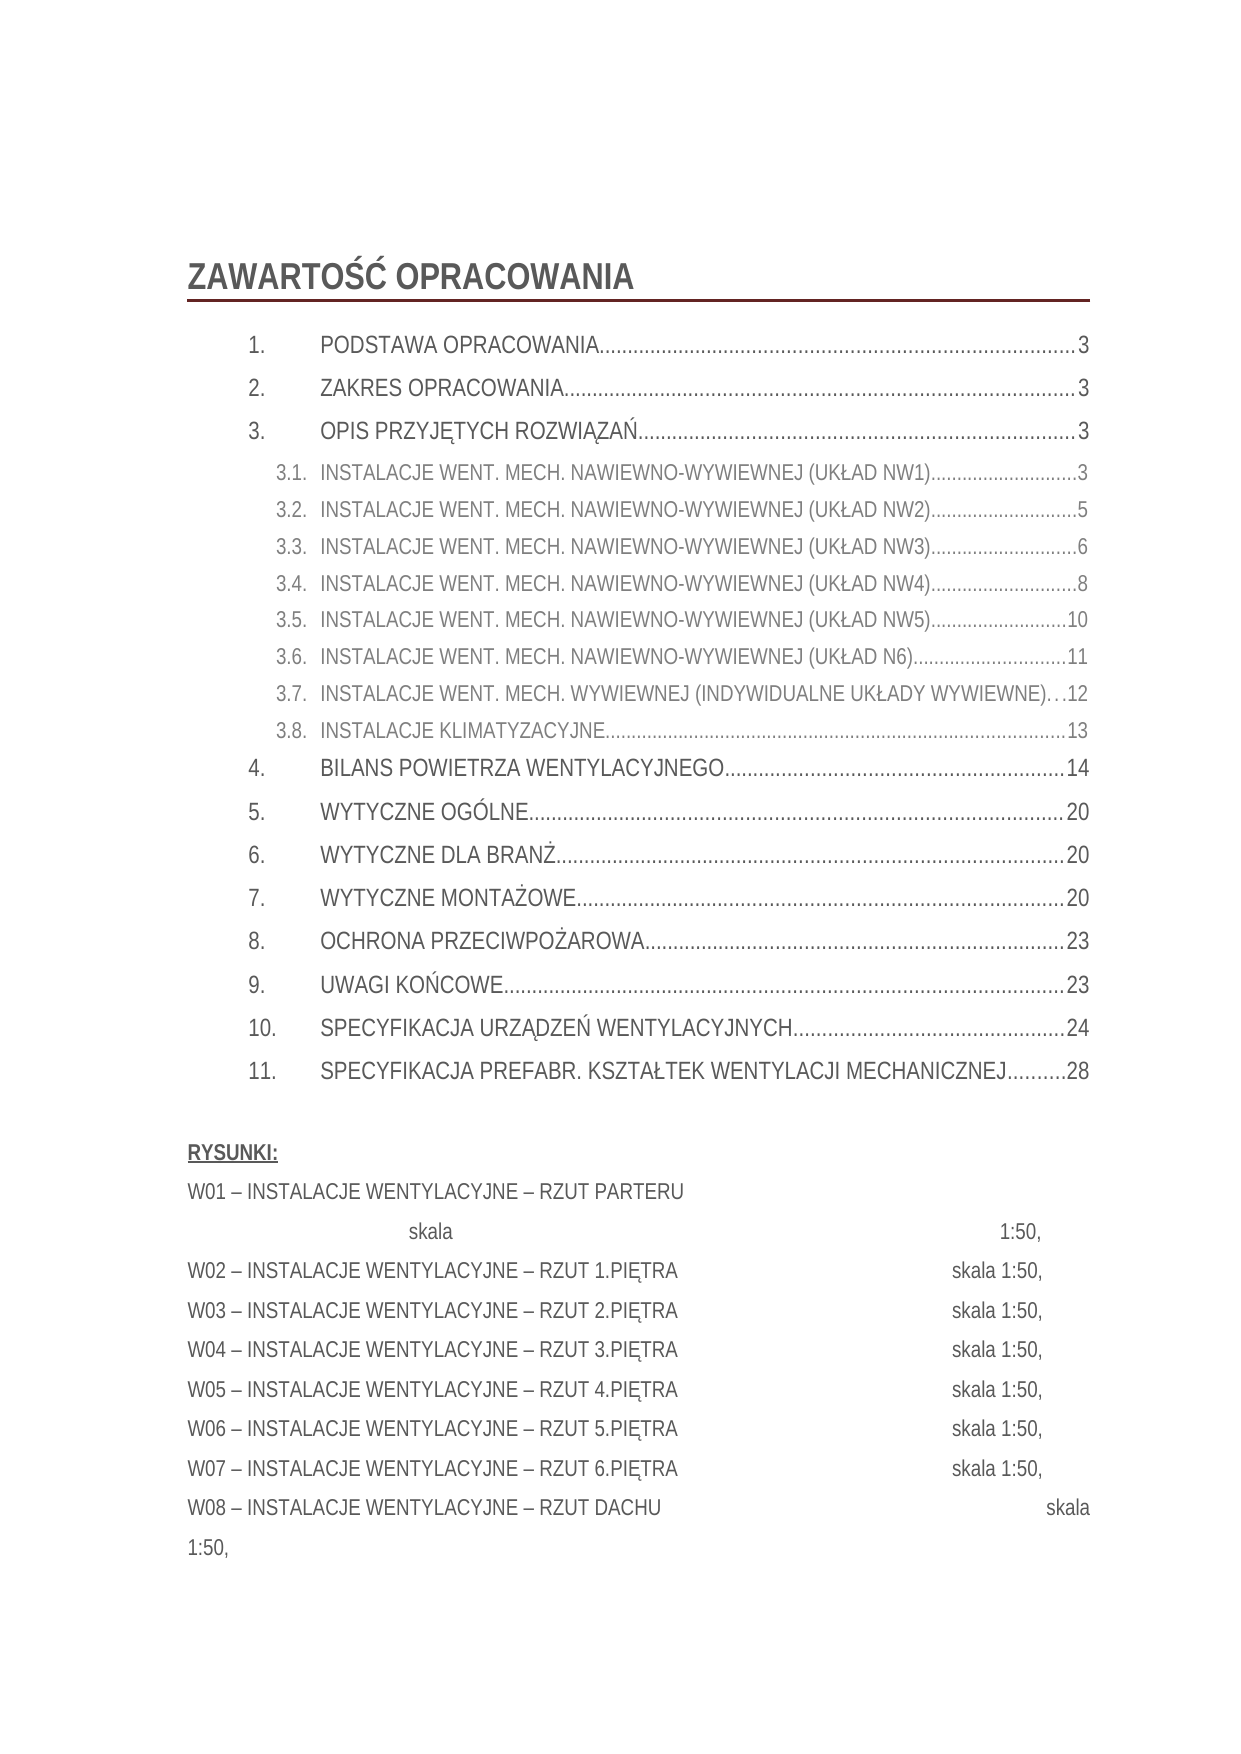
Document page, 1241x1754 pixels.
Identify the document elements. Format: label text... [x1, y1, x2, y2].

text 8. OCHRONA PRZECIWPOŻAROWA 23 [246, 926, 1090, 955]
text 3. OPIS PRZYJĘTYCH ROZWIĄZAŃ 3 [246, 416, 1090, 445]
text 2. ZAKRES OPRACOWANIA 3 [246, 373, 1090, 401]
text RYSUNKI: [187, 1139, 1090, 1165]
text 1. PODSTAWA OPRACOWANIA 3 [246, 329, 1090, 358]
text W01 – INSTALACJE WENTYLACYJNE – RZUT PARTERU skala 1:50, [187, 1178, 1090, 1244]
text 3.7. INSTALACJE WENT. MECH. WYWIEWNEJ (INDYWIDUALNE UKŁADY WYWIEWNE) 12 [276, 680, 1090, 706]
text 3.8. INSTALACJE KLIMATYZACYJNE 13 [276, 717, 1090, 743]
text W04 – INSTALACJE WENTYLACYJNE – RZUT 3.PIĘTRA skala 1:50, [187, 1336, 1090, 1362]
text 3.4. INSTALACJE WENT. MECH. NAWIEWNO-WYWIEWNEJ (UKŁAD NW4) 8 [276, 569, 1090, 596]
subtitle ZAWARTOŚĆ OPRACOWANIA [187, 254, 1090, 299]
text 3.2. INSTALACJE WENT. MECH. NAWIEWNO-WYWIEWNEJ (UKŁAD NW2) 5 [276, 496, 1090, 522]
text 11. SPECYFIKACJA PREFABR. KSZTAŁTEK WENTYLACJI MECHANICZNEJ 28 [246, 1056, 1090, 1085]
text 3.1. INSTALACJE WENT. MECH. NAWIEWNO-WYWIEWNEJ (UKŁAD NW1) 3 [276, 459, 1090, 486]
text W02 – INSTALACJE WENTYLACYJNE – RZUT 1.PIĘTRA skala 1:50, [187, 1257, 1090, 1283]
text 3.3. INSTALACJE WENT. MECH. NAWIEWNO-WYWIEWNEJ (UKŁAD NW3) 6 [276, 533, 1090, 559]
text 6. WYTYCZNE DLA BRANŻ 20 [246, 840, 1090, 868]
text W05 – INSTALACJE WENTYLACYJNE – RZUT 4.PIĘTRA skala 1:50, [187, 1376, 1090, 1402]
text W06 – INSTALACJE WENTYLACYJNE – RZUT 5.PIĘTRA skala 1:50, [187, 1415, 1090, 1441]
text W08 – INSTALACJE WENTYLACYJNE – RZUT DACHU skala 1:50, [187, 1494, 1090, 1560]
text W07 – INSTALACJE WENTYLACYJNE – RZUT 6.PIĘTRA skala 1:50, [187, 1454, 1090, 1481]
text 5. WYTYCZNE OGÓLNE 20 [246, 797, 1090, 825]
text 7. WYTYCZNE MONTAŻOWE 20 [246, 883, 1090, 912]
text W03 – INSTALACJE WENTYLACYJNE – RZUT 2.PIĘTRA skala 1:50, [187, 1297, 1090, 1323]
text 3.5. INSTALACJE WENT. MECH. NAWIEWNO-WYWIEWNEJ (UKŁAD NW5) 10 [276, 606, 1090, 633]
text 4. BILANS POWIETRZA WENTYLACYJNEGO 14 [246, 753, 1090, 782]
text 10. SPECYFIKACJA URZĄDZEŃ WENTYLACYJNYCH 24 [246, 1013, 1090, 1041]
text 3.6. INSTALACJE WENT. MECH. NAWIEWNO-WYWIEWNEJ (UKŁAD N6) 11 [276, 643, 1090, 669]
text 9. UWAGI KOŃCOWE 23 [246, 969, 1090, 998]
